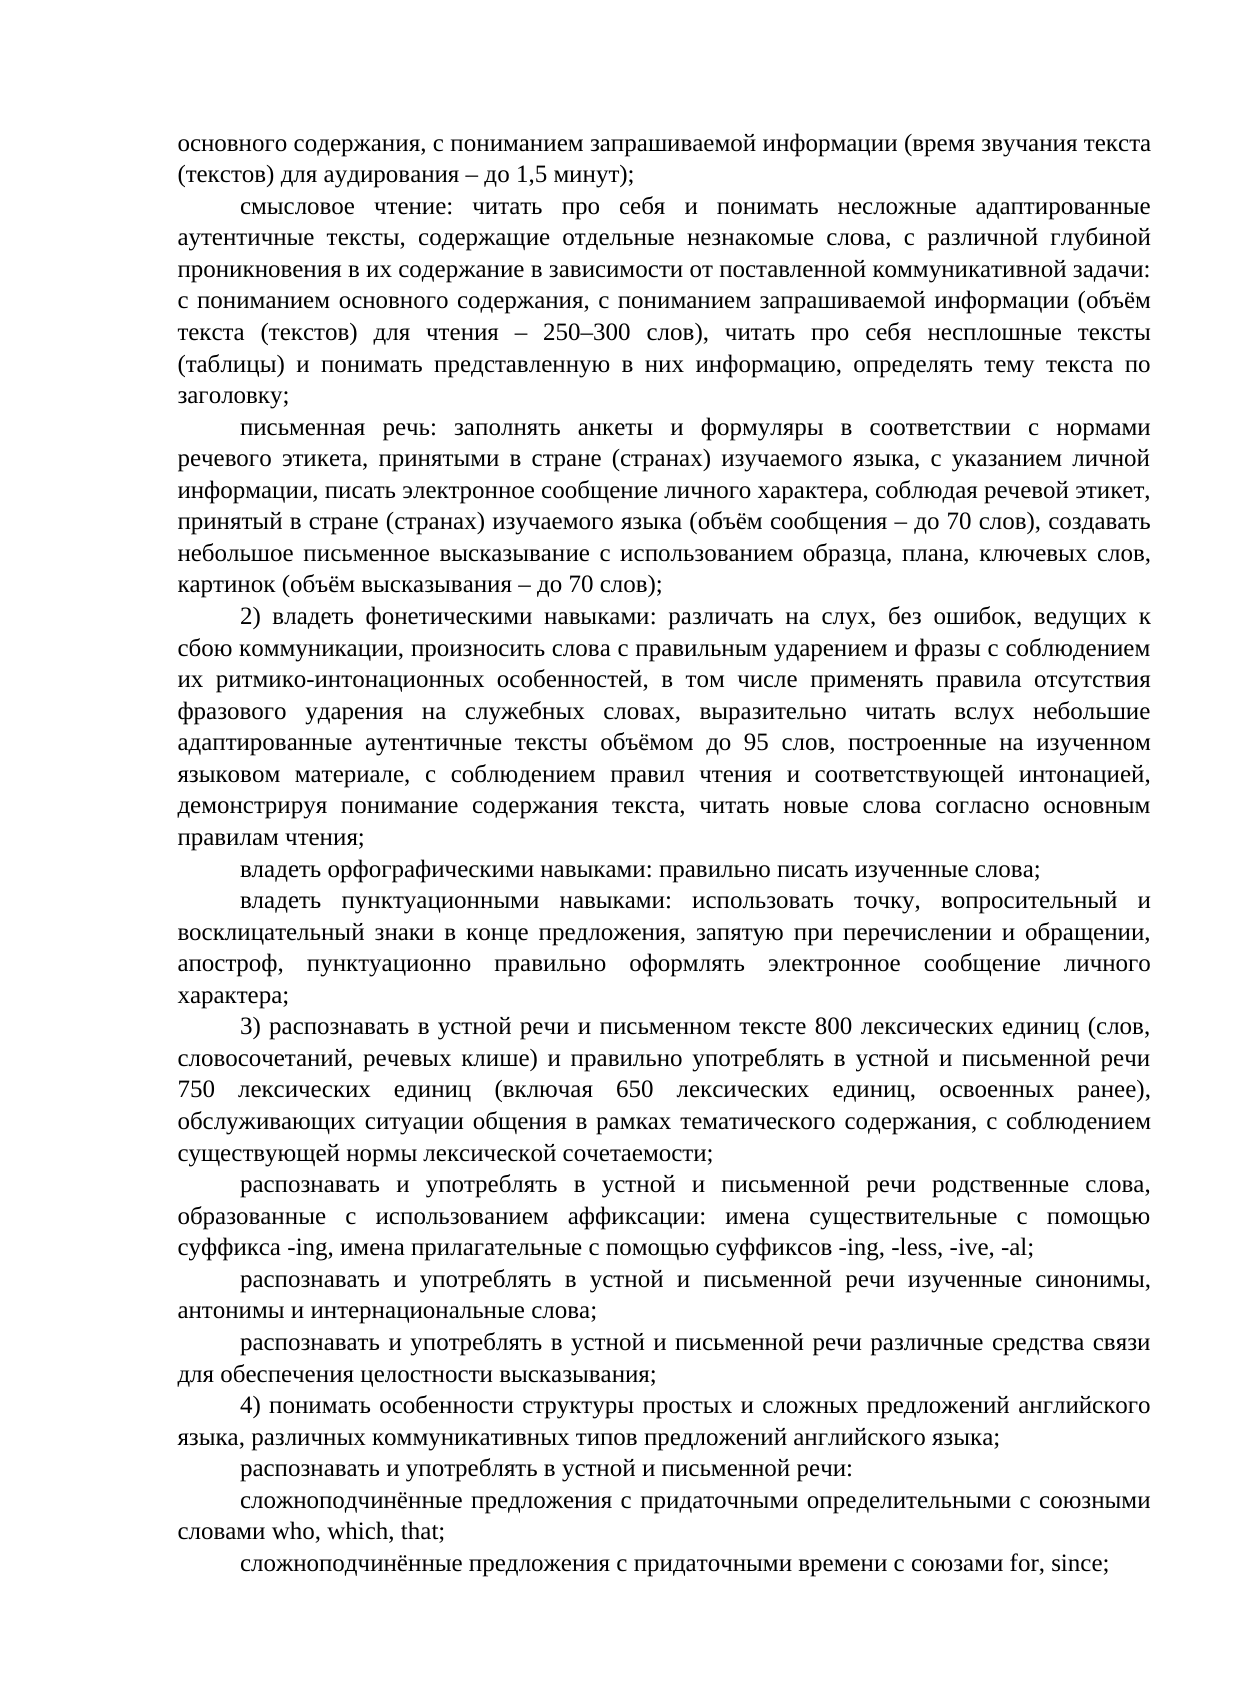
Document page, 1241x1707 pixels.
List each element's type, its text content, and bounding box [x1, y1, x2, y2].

text 3) распознавать в устной речи и письменном тексте 800 лексических единиц (слов, словосочетаний, речевых клише) и правильно употреблять в устной и письменной речи 750 лексических единиц (включая 650 лексических единиц, освоенных ранее), обслуживающих ситуации общения в рамках тематического содержания, с соблюдением существующей нормы лексической сочетаемости; [177, 1011, 1152, 1166]
text 2) владеть фонетическими навыками: различать на слух, без ошибок, ведущих к сбою коммуникации, произносить слова с правильным ударением и фразы с соблюдением их ритмико-интонационных особенностей, в том числе применять правила отсутствия фразового ударения на служебных словах, выразительно читать вслух небольшие адаптированные аутентичные тексты объёмом до 95 слов, построенные на изученном языковом материале, с соблюдением правил чтения и соответствующей интонацией, демонстрируя понимание содержания текста, читать новые слова согласно основным правилам чтения; [177, 601, 1152, 851]
text распознавать и употреблять в устной и письменной речи изученные синонимы, антонимы и интернациональные слова; [177, 1264, 1152, 1324]
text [177, 128, 1152, 188]
text распознавать и употреблять в устной и письменной речи различные средства связи для обеспечения целостности высказывания; [177, 1327, 1152, 1387]
text 4) понимать особенности структуры простых и сложных предложений английского языка, различных коммуникативных типов предложений английского языка; [177, 1390, 1152, 1451]
text распознавать и употреблять в устной и письменной речи родственные слова, образованные с использованием аффиксации: имена существительные с помощью суффикса -ing, имена прилагательные с помощью суффиксов -ing, -less, -ive, -al; [177, 1169, 1152, 1261]
text смысловое чтение: читать про себя и понимать несложные адаптированные аутентичные тексты, содержащие отдельные незнакомые слова, с различной глубиной проникновения в их содержание в зависимости от поставленной коммуникативной задачи: с пониманием основного содержания, с пониманием запрашиваемой информации (объём текста (текстов) для чтения – 250–300 слов), читать про себя несплошные тексты (таблицы) и понимать представленную в них информацию, определять тему текста по заголовку; [177, 191, 1152, 409]
text владеть пунктуационными навыками: использовать точку, вопросительный и восклицательный знаки в конце предложения, запятую при перечислении и обращении, апостроф, пунктуационно правильно оформлять электронное сообщение личного характера; [177, 885, 1152, 1009]
text сложноподчинённые предложения с придаточными определительными с союзными словами who, which, that; [177, 1485, 1152, 1545]
text письменная речь: заполнять анкеты и формуляры в соответствии с нормами речевого этикета, принятыми в стране (странах) изучаемого языка, с указанием личной информации, писать электронное сообщение личного характера, соблюдая речевой этикет, принятый в стране (странах) изучаемого языка (объём сообщения – до 70 слов), создавать небольшое письменное высказывание с использованием образца, плана, ключевых слов, картинок (объём высказывания – до 70 слов); [177, 412, 1152, 598]
text распознавать и употреблять в устной и письменной речи: [177, 1453, 1152, 1482]
text сложноподчинённые предложения с придаточными времени с союзами for, since; [177, 1548, 1152, 1577]
text владеть орфографическими навыками: правильно писать изученные слова; [177, 854, 1152, 882]
